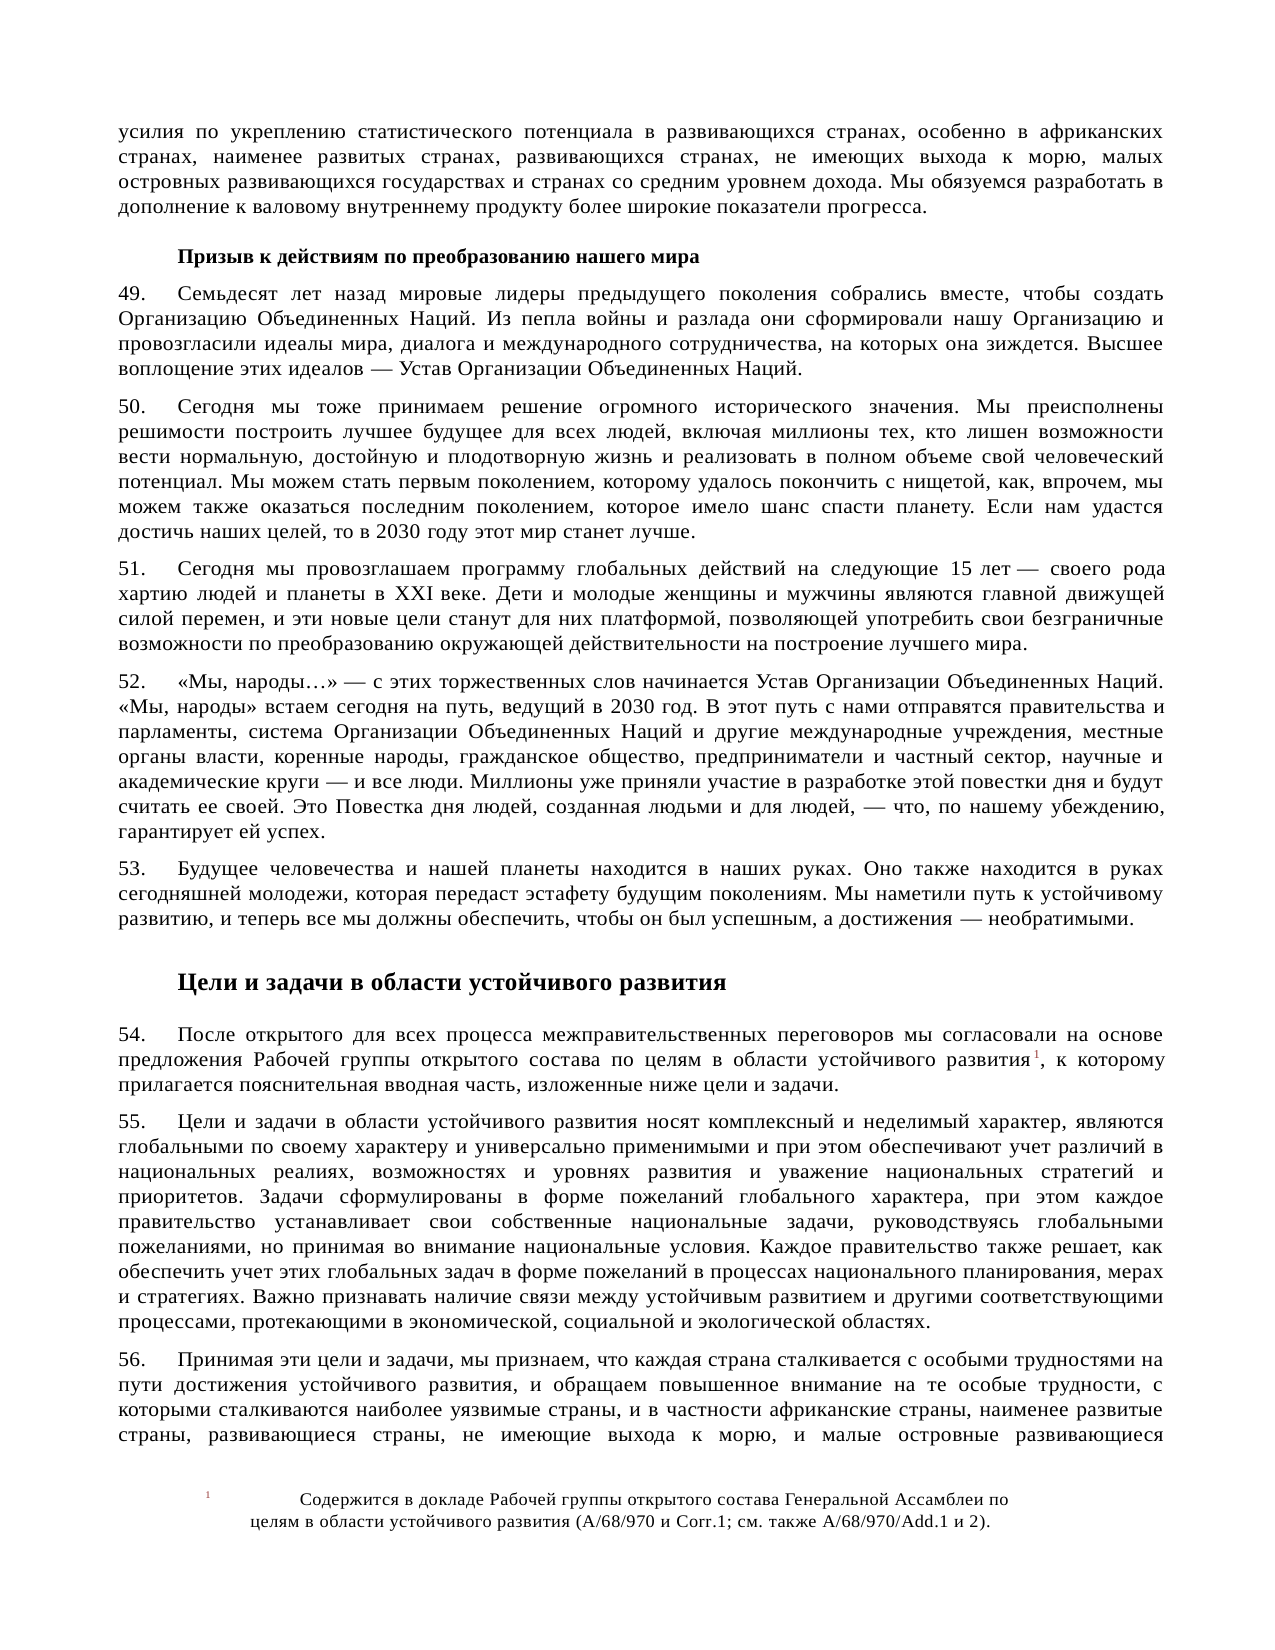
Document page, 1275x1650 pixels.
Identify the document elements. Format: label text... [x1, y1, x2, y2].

text 55. Цели и задачи в области устойчивого развития носят комплексный и неделимый характер, являются глобальными по своему характеру и универсально применимыми и при этом обеспечивают учет различий в национальных реалиях, возможностях и уровнях развития и уважение национальных стратегий и приоритетов. Задачи сформулированы в форме пожеланий глобального характера, при этом каждое правительство устанавливает свои собственные национальные задачи, руководствуясь глобальными пожеланиями, но принимая во внимание национальные условия. Каждое правительство также решает, как обеспечить учет этих глобальных задач в форме пожеланий в процессах национального планирования, мерах и стратегиях. Важно признавать наличие связи между устойчивым развитием и другими соответствующими процессами, протекающими в экономической, социальной и экологической областях. [118, 1109, 1166, 1334]
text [118, 118, 1166, 218]
text Цели и задачи в области устойчивого развития [118, 968, 1166, 996]
text 52. «Мы, народы…» — с этих торжественных слов начинается Устав Организации Объединенных Наций. «Мы, народы» встаем сегодня на путь, ведущий в 2030 год. В этот путь с нами отправятся правительства и парламенты, система Организации Объединенных Наций и другие международные учреждения, местные органы власти, коренные народы, гражданское общество, предприниматели и частный сектор, научные и академические круги — и все люди. Миллионы уже приняли участие в разработке этой повестки дня и будут считать ее своей. Это Повестка дня людей, созданная людьми и для людей, — что, по нашему убеждению, гарантирует ей успех. [118, 668, 1166, 843]
text Призыв к действиям по преобразованию нашего мира [118, 243, 1166, 268]
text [118, 1346, 1166, 1446]
text 49. Семьдесят лет назад мировые лидеры предыдущего поколения собрались вместе, чтобы создать Организацию Объединенных Наций. Из пепла войны и разлада они сформировали нашу Организацию и провозгласили идеалы мира, диалога и международного сотрудничества, на которых она зиждется. Высшее воплощение этих идеалов — Устав Организации Объединенных Наций. [118, 281, 1166, 381]
text 51. Сегодня мы провозглашаем программу глобальных действий на следующие 15 лет — своего рода хартию людей и планеты в XXI веке. Дети и молодые женщины и мужчины являются главной движущей силой перемен, и эти новые цели станут для них платформой, позволяющей употребить свои безграничные возможности по преобразованию окружающей действительности на построение лучшего мира. [118, 556, 1166, 656]
text 50. Сегодня мы тоже принимаем решение огромного исторического значения. Мы преисполнены решимости построить лучшее будущее для всех людей, включая миллионы тех, кто лишен возможности вести нормальную, достойную и плодотворную жизнь и реализовать в полном объеме свой человеческий потенциал. Мы можем стать первым поколением, которому удалось покончить с нищетой, как, впрочем, мы можем также оказаться последним поколением, которое имело шанс спасти планету. Если нам удастся достичь наших целей, то в 2030 году этот мир станет лучше. [118, 393, 1166, 543]
text 54. После открытого для всех процесса межправительственных переговоров мы согласовали на основе предложения Рабочей группы открытого состава по целям в области устойчивого развития, к которому прилагается пояснительная вводная часть, изложенные ниже цели и задачи. [118, 1021, 1166, 1096]
text 53. Будущее человечества и нашей планеты находится в наших руках. Оно также находится в руках сегодняшней молодежи, которая передаст эстафету будущим поколениям. Мы наметили путь к устойчивому развитию, и теперь все мы должны обеспечить, чтобы он был успешным, а достижения — необратимыми. [118, 856, 1166, 931]
